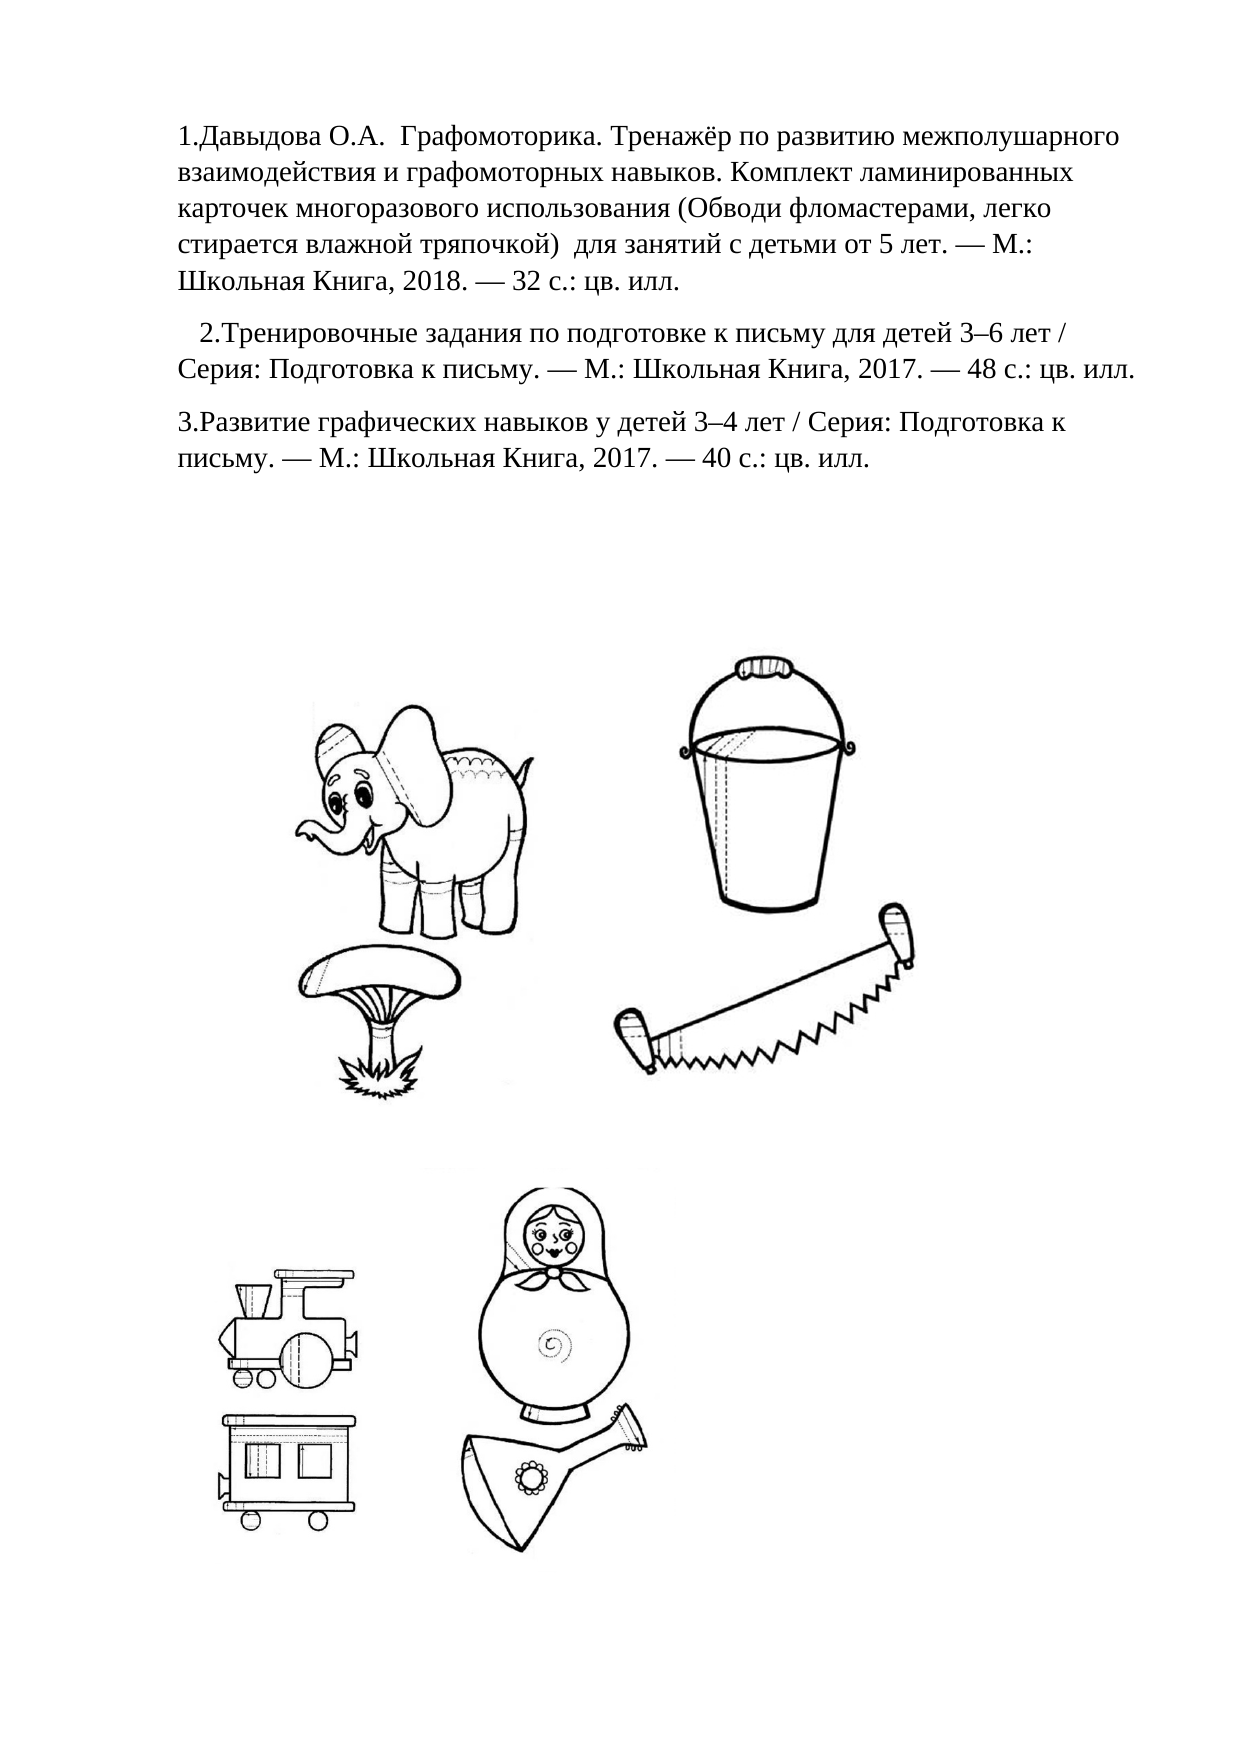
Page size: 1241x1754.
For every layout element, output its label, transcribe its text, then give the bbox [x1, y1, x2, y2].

picture [250, 593, 952, 1150]
text 2.Тренировочные задания по подготовке к письму для детей 3–6 лет / Серия: Подготовка к письму. — М.: Школьная Книга, 2017. — 48 с.: цв. илл. [177, 316, 1152, 385]
picture [177, 1168, 677, 1574]
text 3.Развитие графических навыков у детей 3–4 лет / Серия: Подготовка к письму. — М.: Школьная Книга, 2017. — 40 с.: цв. илл. [177, 404, 1152, 474]
text 1.Давыдова О.А. Графомоторика. Тренажёр по развитию межполушарного взаимодействия и графомоторных навыков. Комплект ламинированных карточек многоразового использования (Обводи фломастерами, легко стирается влажной тряпочкой) для занятий с детьми от 5 лет. — М.: Школьная Книга, 2018. — 32 с.: цв. илл. [177, 118, 1152, 296]
